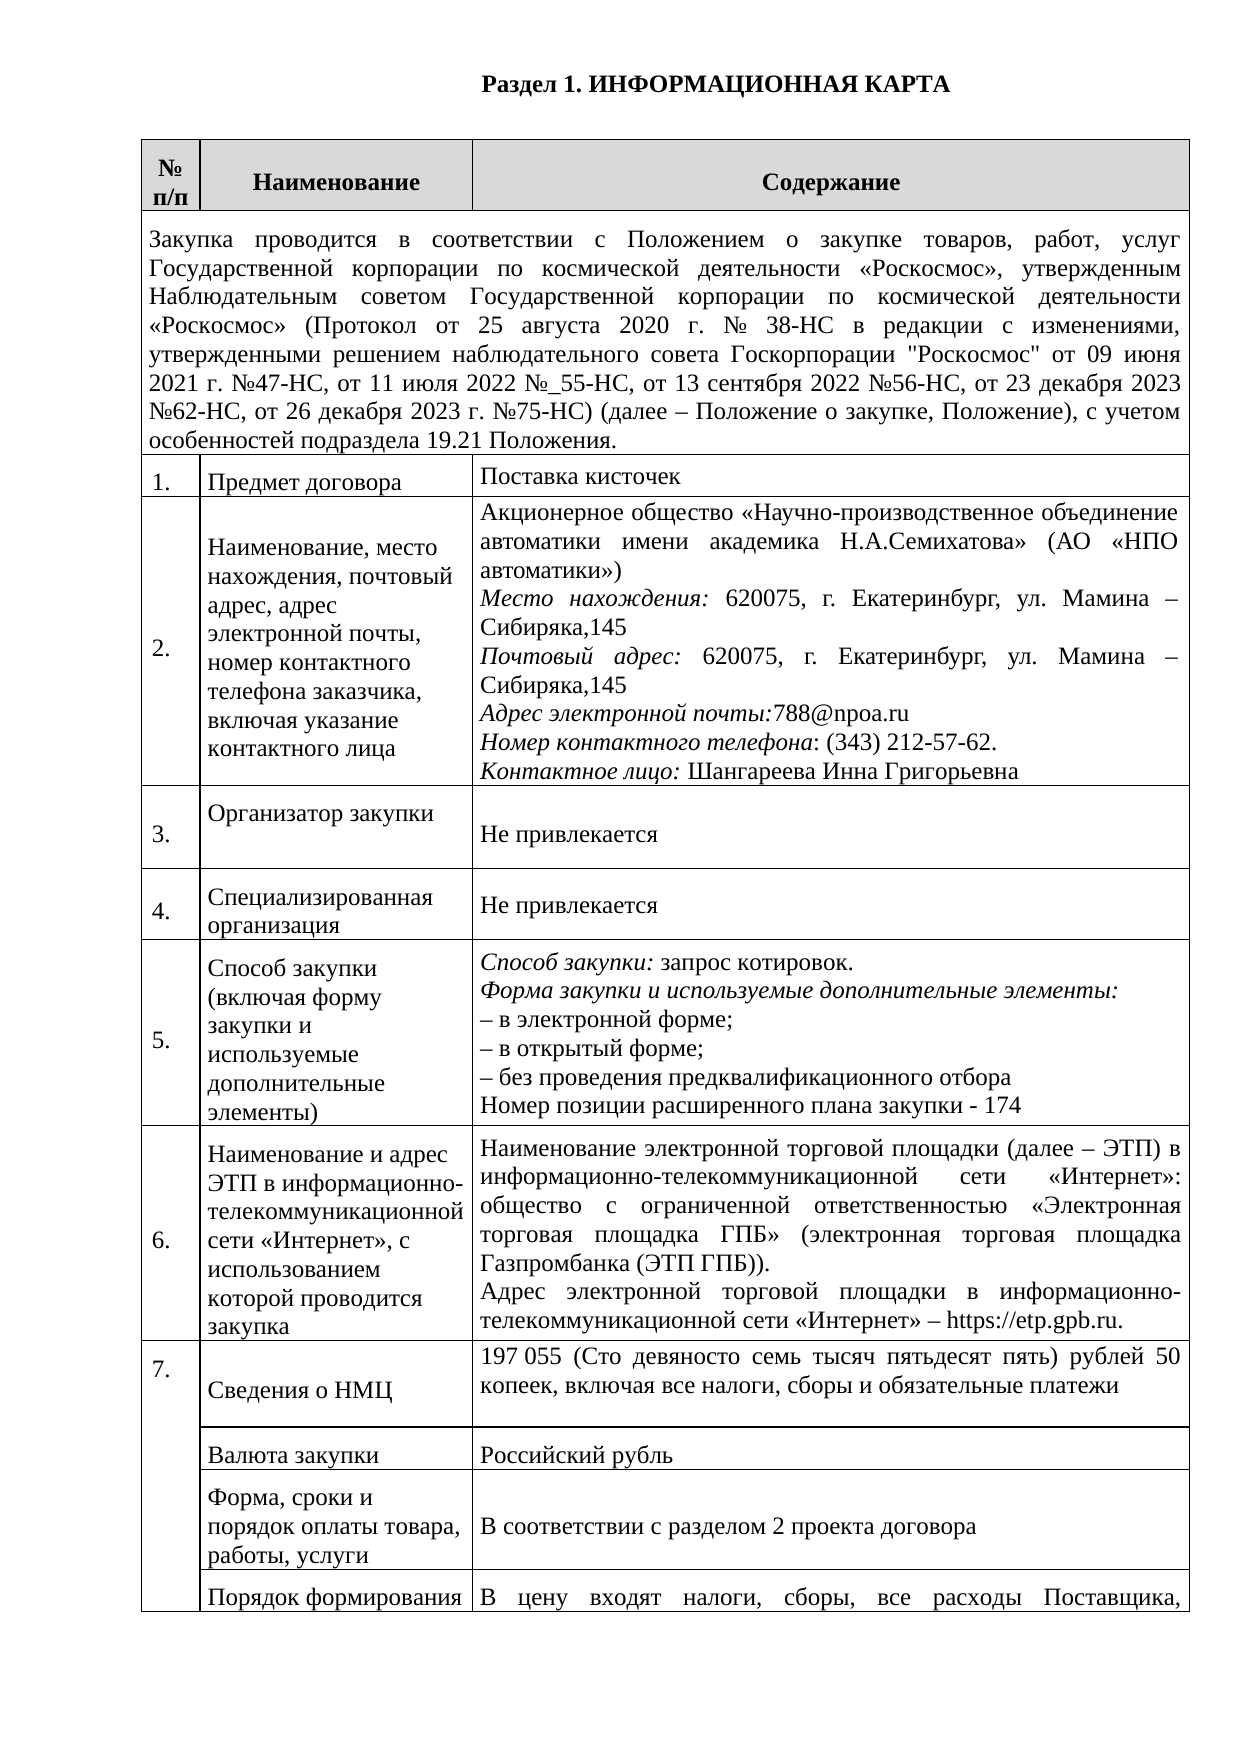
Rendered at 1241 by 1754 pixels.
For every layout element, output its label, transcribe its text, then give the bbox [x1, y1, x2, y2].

table_cell Форма, сроки и порядок оплаты товара, работы, услуги [201, 1470, 472, 1568]
table_cell Наименование электронной торговой площадки (далее – ЭТП) в информационно-телекоммуникационной сети «Интернет»: общество с ограниченной ответственностью «Электронная торговая площадка ГПБ» (электронная торговая площадка Газпромбанка (ЭТП ГПБ)). Адрес электронной торговой площадки в информационно-телекоммуникационной сети «Интернет» – https://etp.gpb.ru. [473, 1126, 1189, 1340]
table_cell [142, 1126, 199, 1340]
table_cell [142, 497, 199, 785]
table_cell Специализированная организация [201, 869, 472, 939]
text Раздел 1. ИНФОРМАЦИОННАЯ КАРТА [266, 69, 1166, 98]
table_cell Способ закупки (включая форму закупки и используемые дополнительные элементы) [201, 940, 472, 1125]
table_cell Способ закупки: запрос котировок. Форма закупки и используемые дополнительные элементы: – в электронной форме; – в открытый форме; – без проведения предквалификационного отбора Номер позиции расширенного плана закупки - 174 [473, 940, 1189, 1125]
table_cell В соответствии с разделом 2 проекта договора [473, 1470, 1189, 1568]
table_header Наименование [201, 140, 472, 210]
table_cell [201, 1570, 472, 1611]
table_header Содержание [473, 140, 1189, 210]
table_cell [473, 1570, 1189, 1611]
table_cell Валюта закупки [201, 1428, 472, 1469]
table_cell 197 055 (Сто девяносто семь тысяч пятьдесят пять) рублей 50 копеек, включая все налоги, сборы и обязательные платежи [473, 1341, 1189, 1426]
table_cell Поставка кисточек [473, 455, 1189, 496]
table_cell Предмет договора [201, 455, 472, 496]
table_cell [142, 869, 199, 939]
table_cell Акционерное общество «Научно-производственное объединение автоматики имени академика Н.А.Семихатова» (АО «НПО автоматики») Место нахождения: 620075, г. Екатеринбург, ул. Мамина – Сибиряка,145 Почтовый адрес: 620075, г. Екатеринбург, ул. Мамина – Сибиряка,145 Адрес электронной почты:788@npoa.ru Номер контактного телефона: (343) 212-57-62. Контактное лицо: Шангареева Инна Григорьевна [473, 497, 1189, 785]
table_header № п/п [142, 140, 199, 210]
table_cell [142, 940, 199, 1125]
table_cell [142, 455, 199, 496]
table_cell [142, 1341, 199, 1611]
table_cell Наименование, место нахождения, почтовый адрес, адрес электронной почты, номер контактного телефона заказчика, включая указание контактного лица [201, 497, 472, 785]
table_cell Закупка проводится в соответствии с Положением о закупке товаров, работ, услуг Государственной корпорации по космической деятельности «Роскосмос», утвержденным Наблюдательным советом Государственной корпорации по космической деятельности «Роскосмос» (Протокол от 25 августа 2020 г. № 38-НС в редакции с изменениями, утвержденными решением наблюдательного совета Госкорпорации "Роскосмос" от 09 июня 2021 г. №47-НС, от 11 июля 2022 №_55-НС, от 13 сентября 2022 №56-НС, от 23 декабря 2023 №62-НС, от 26 декабря 2023 г. №75-НС) (далее – Положение о закупке, Положение), с учетом особенностей подраздела 19.21 Положения. [142, 211, 1189, 454]
table_cell Не привлекается [473, 869, 1189, 939]
table_cell Российский рубль [473, 1428, 1189, 1469]
table_cell Не привлекается [473, 786, 1189, 868]
table_cell Сведения о НМЦ [201, 1341, 472, 1426]
table_cell Наименование и адрес ЭТП в информационно-телекоммуникационной сети «Интернет», с использованием которой проводится закупка [201, 1126, 472, 1340]
table_cell Организатор закупки [201, 786, 472, 868]
table_cell [142, 786, 199, 868]
